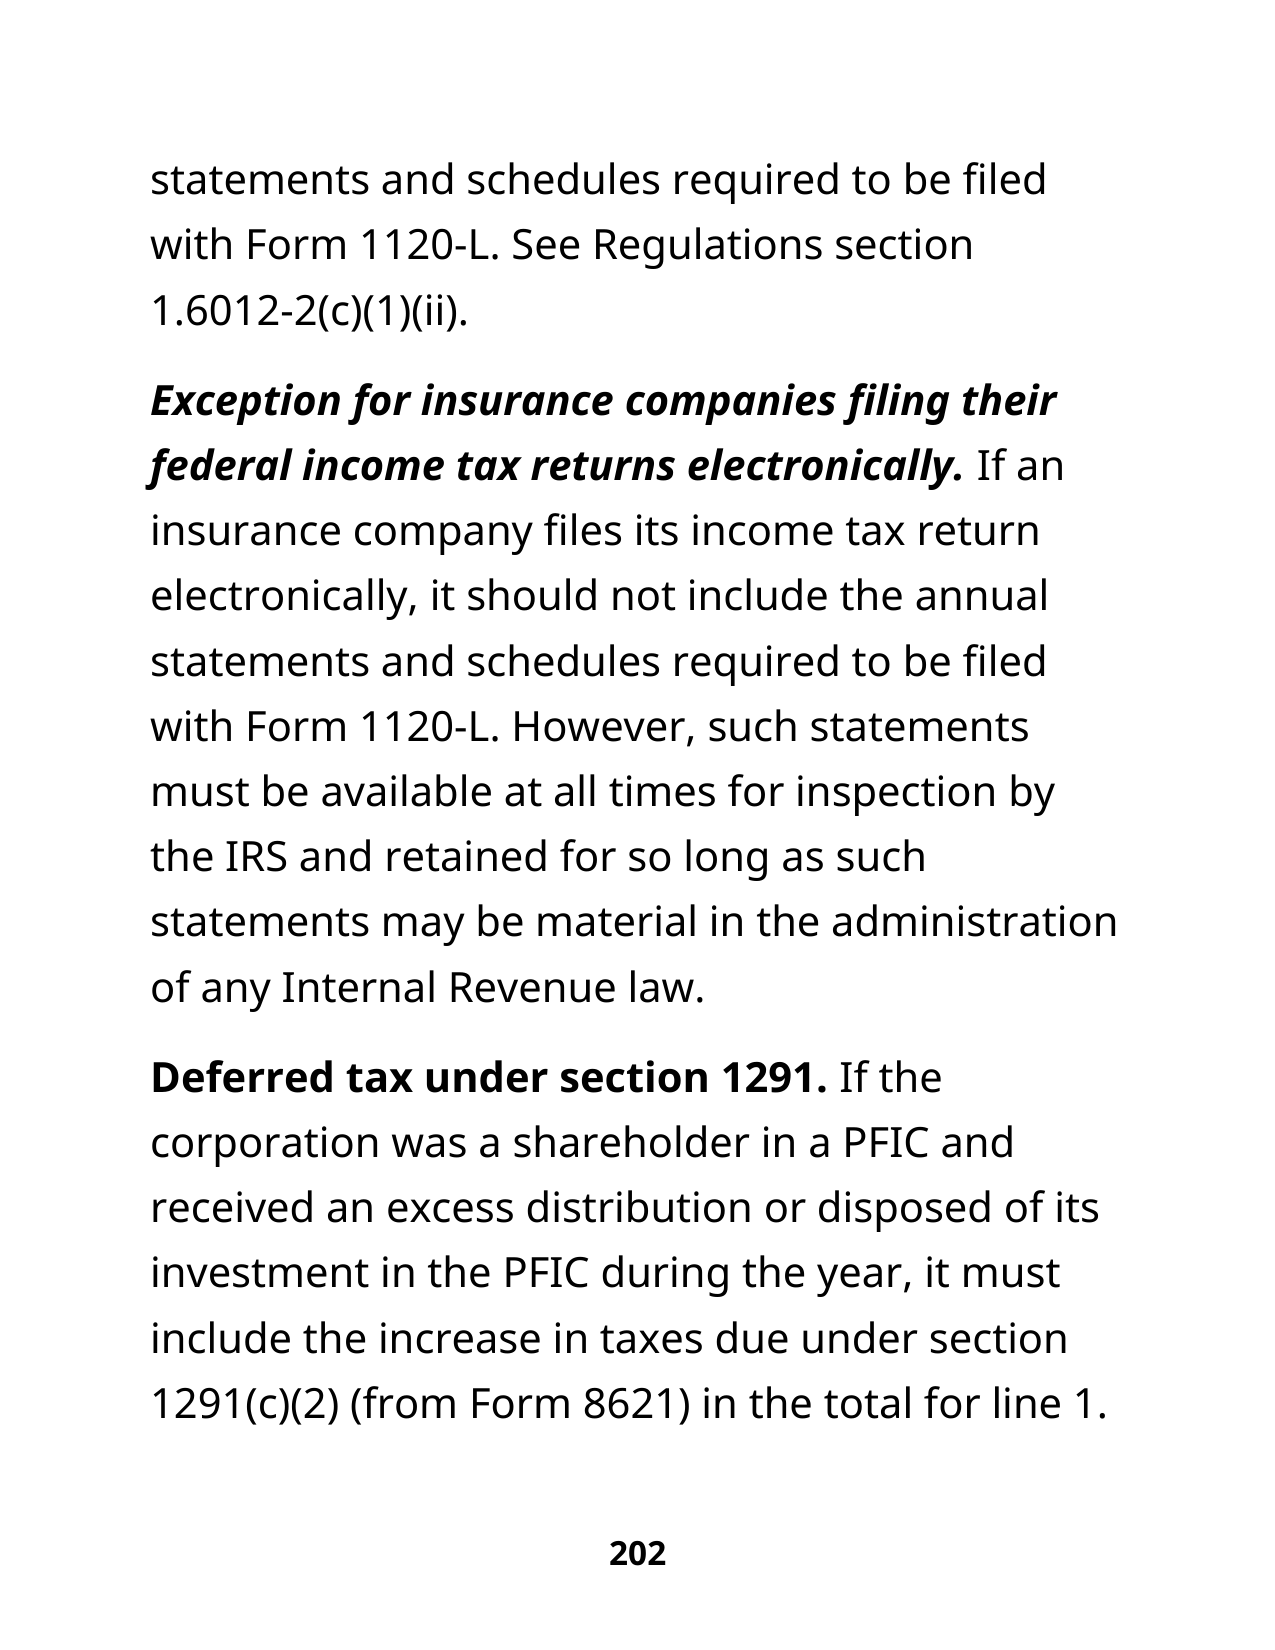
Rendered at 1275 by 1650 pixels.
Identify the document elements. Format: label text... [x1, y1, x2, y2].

text Exception for insurance companies filing their federal income tax returns electronically. If an insurance company files its income tax return electronically, it should not include the annual statements and schedules required to be filed with Form 1120-L. However, such statements must be available at all times for inspection by the IRS and retained for so long as such statements may be material in the administration of any Internal Revenue law. [150, 371, 1125, 1014]
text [150, 1048, 1125, 1431]
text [150, 150, 1125, 337]
